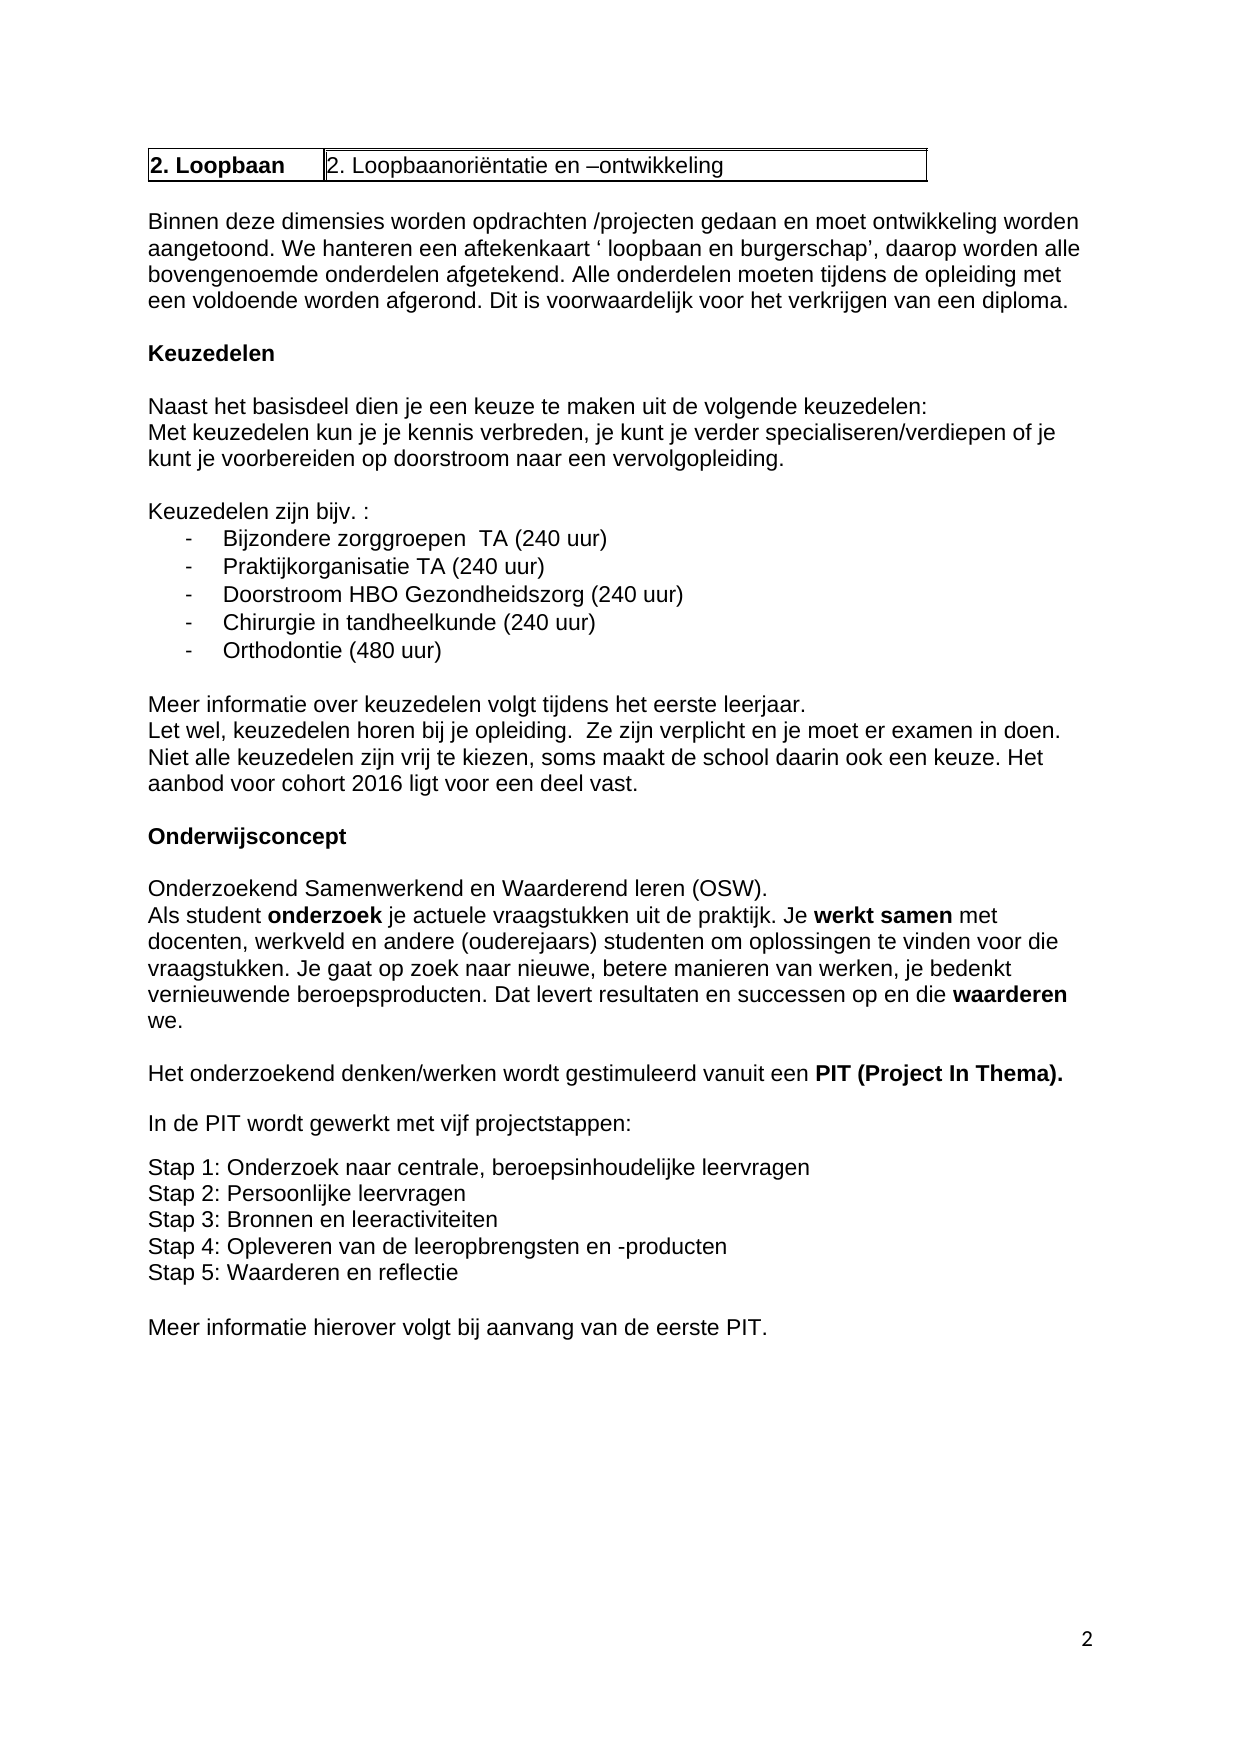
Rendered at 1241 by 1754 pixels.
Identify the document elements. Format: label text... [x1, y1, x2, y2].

text In de PIT wordt gewerkt met vijf projectstappen: [148, 1110, 1093, 1137]
text Onderwijsconcept [148, 823, 1093, 849]
text Stap 1: Onderzoek naar centrale, beroepsinhoudelijke leervragen [148, 1154, 1093, 1180]
text Let wel, keuzedelen horen bij je opleiding. Ze zijn verplicht en je moet er examen in doen. [148, 717, 1093, 744]
list Bijzondere zorggroepen TA (240 uur) [185, 524, 1093, 552]
table_cell 2. Loopbaanoriëntatie en –ontwikkeling [327, 151, 926, 180]
text Het onderzoekend denken/werken wordt gestimuleerd vanuit een PIT (Project In Thema). [148, 1060, 1093, 1086]
text Stap 3: Bronnen en leeractiviteiten [148, 1206, 1093, 1233]
text Onderzoekend Samenwerkend en Waarderend leren (OSW). [148, 875, 1093, 902]
text Binnen deze dimensies worden opdrachten /projecten gedaan en moet ontwikkeling worden aangetoond. We hanteren een aftekenkaart ‘ loopbaan en burgerschap’, daarop worden alle bovengenoemde onderdelen afgetekend. Alle onderdelen moeten tijdens de opleiding met een voldoende worden afgerond. Dit is voorwaardelijk voor het verkrijgen van een diploma. [148, 208, 1093, 314]
text Stap 2: Persoonlijke leervragen [148, 1180, 1093, 1206]
list Orthodontie (480 uur) [185, 637, 1093, 664]
table_cell 2. Loopbaan [149, 149, 323, 180]
text Niet alle keuzedelen zijn vrij te kiezen, soms maakt de school daarin ook een keuze. Het aanbod voor cohort 2016 ligt voor een deel vast. [148, 744, 1093, 796]
text Meer informatie hierover volgt bij aanvang van de eerste PIT. [148, 1314, 1093, 1341]
text Stap 4: Opleveren van de leeropbrengsten en -producten [148, 1233, 1093, 1259]
text Meer informatie over keuzedelen volgt tijdens het eerste leerjaar. [148, 691, 1093, 717]
list Doorstroom HBO Gezondheidszorg (240 uur) [185, 581, 1093, 608]
list Praktijkorganisatie TA (240 uur) [185, 552, 1093, 581]
text Met keuzedelen kun je je kennis verbreden, je kunt je verder specialiseren/verdiepen of je kunt je voorbereiden op doorstroom naar een vervolgopleiding. [148, 419, 1093, 472]
text Als student onderzoek je actuele vraagstukken uit de praktijk. Je werkt samen met docenten, werkveld en andere (ouderejaars) studenten om oplossingen te vinden voor die vraagstukken. Je gaat op zoek naar nieuwe, betere manieren van werken, je bedenkt vernieuwende beroepsproducten. Dat levert resultaten en successen op en die waarderen we. [148, 902, 1093, 1033]
text Keuzedelen [148, 340, 1093, 366]
text Naast het basisdeel dien je een keuze te maken uit de volgende keuzedelen: [148, 366, 1093, 419]
list Chirurgie in tandheelkunde (240 uur) [185, 608, 1093, 637]
text Keuzedelen zijn bijv. : [148, 498, 1093, 524]
text Stap 5: Waarderen en reflectie [148, 1259, 1093, 1285]
